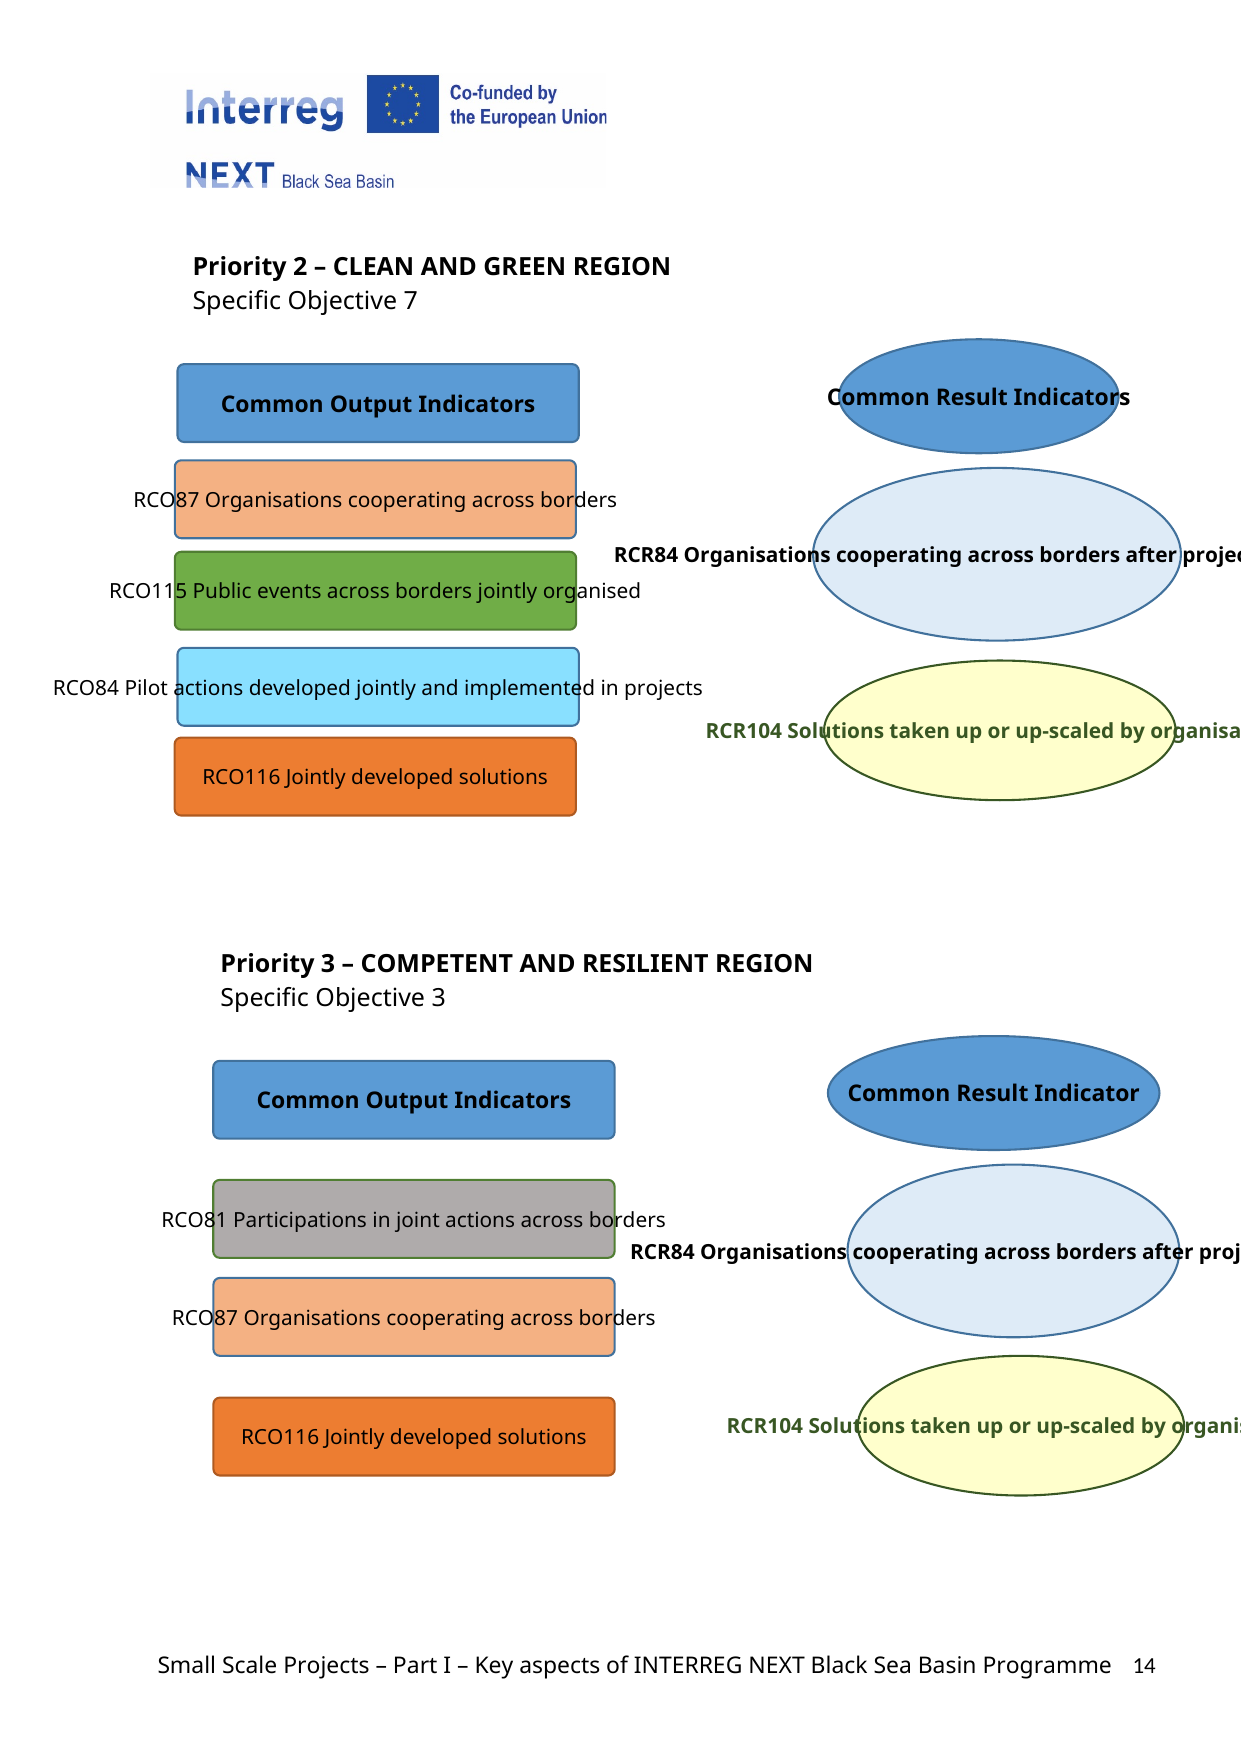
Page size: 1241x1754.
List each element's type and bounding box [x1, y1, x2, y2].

picture [150, 73, 607, 188]
